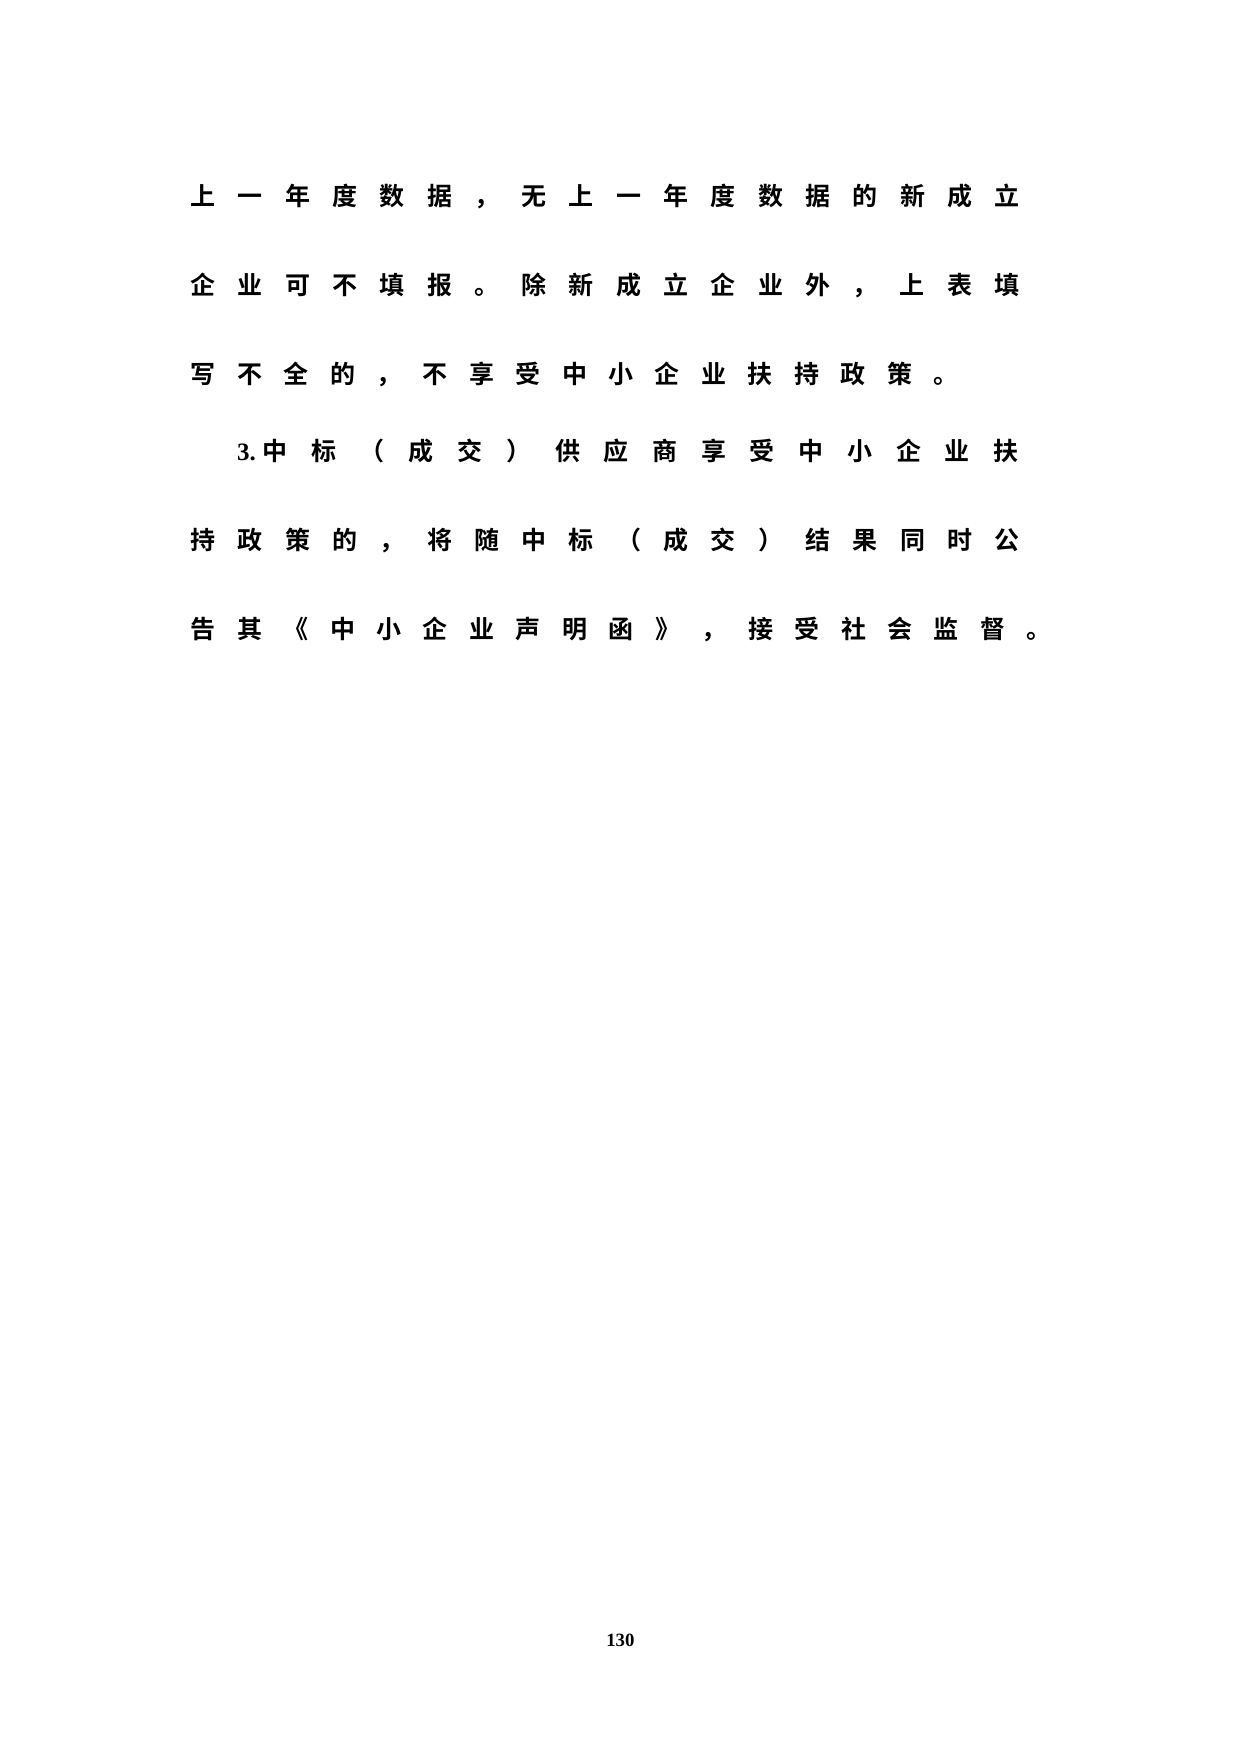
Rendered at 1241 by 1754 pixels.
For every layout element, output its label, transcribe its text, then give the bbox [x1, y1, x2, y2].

text 3.中标（成交）供应商享受中小企业扶持政策的，将随中标（成交）结果同时公告其《中小企业声明函》，接受社会监督。 [190, 420, 1041, 658]
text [190, 164, 1041, 402]
